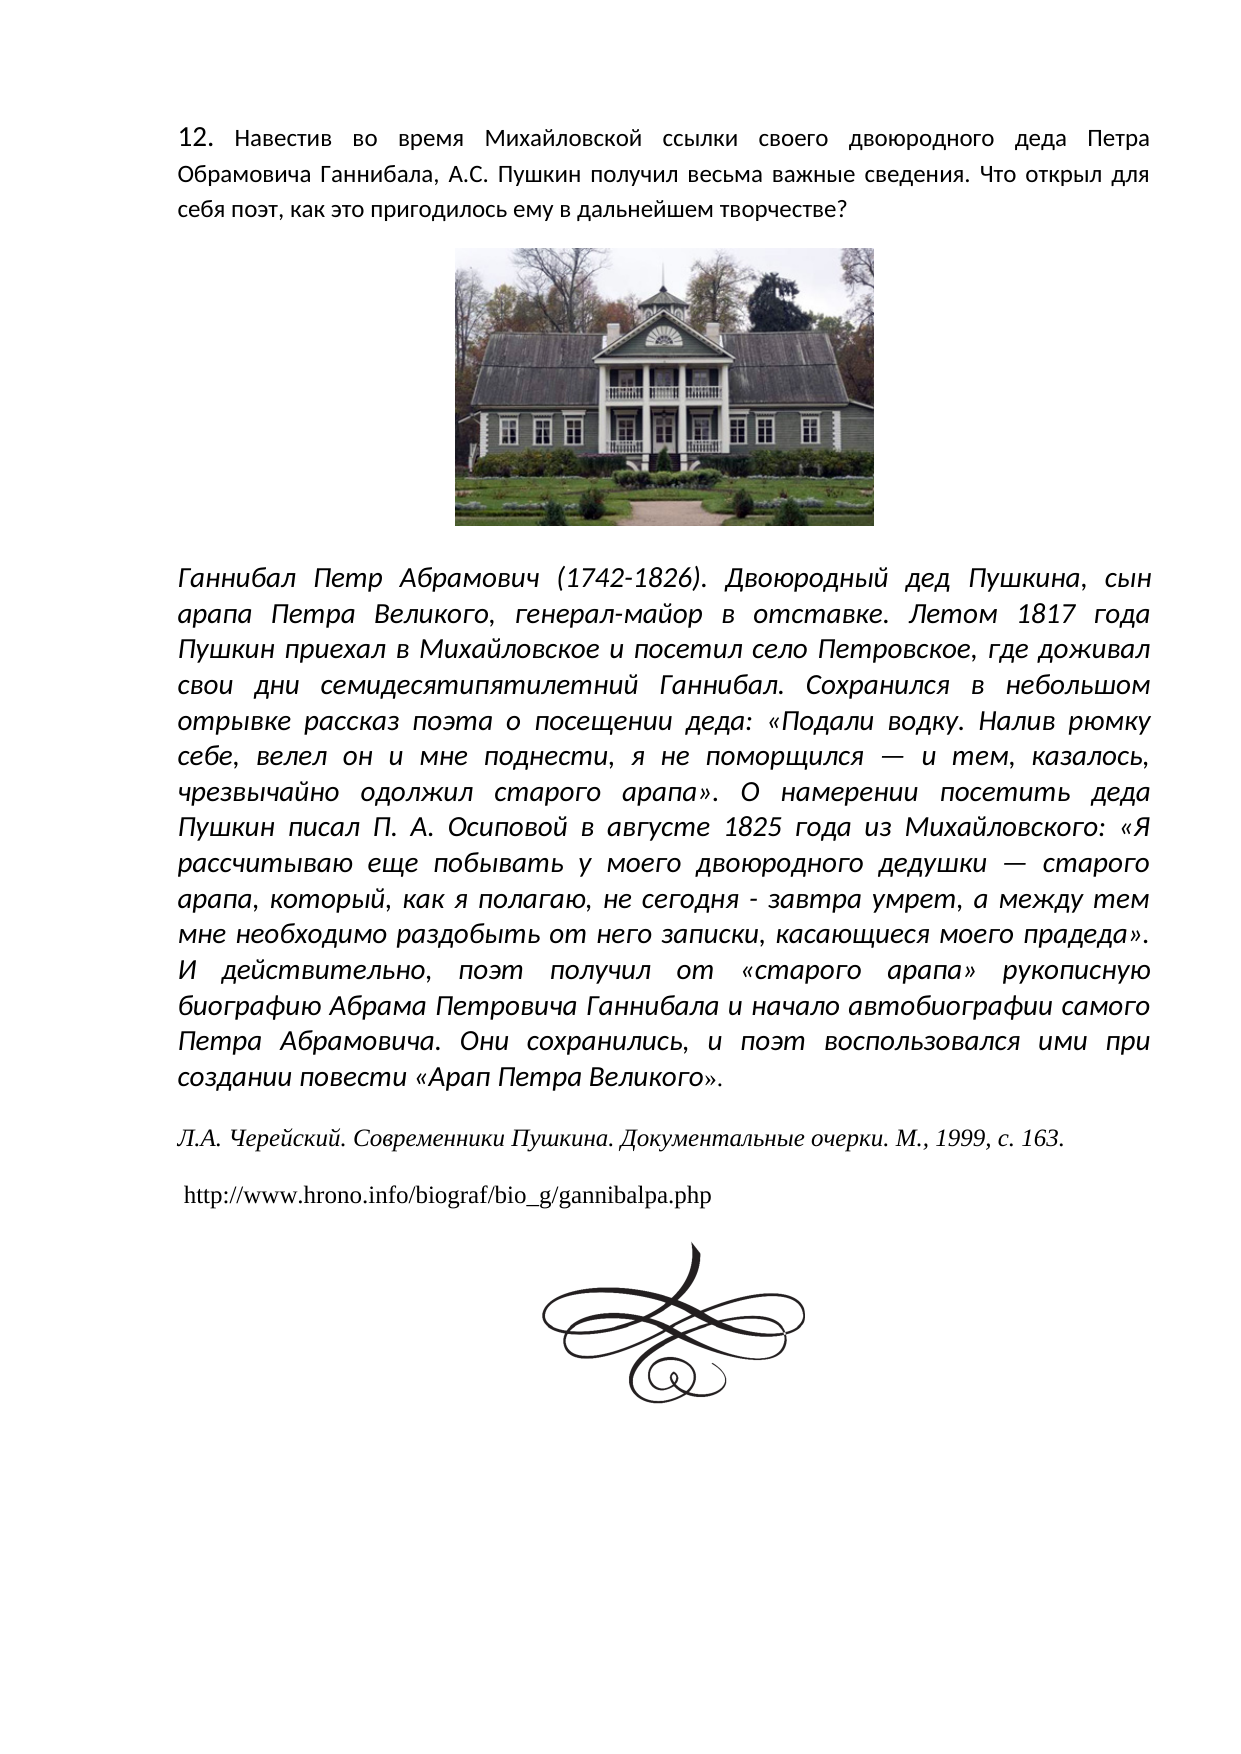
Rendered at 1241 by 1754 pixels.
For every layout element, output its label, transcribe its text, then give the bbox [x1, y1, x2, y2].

text Ганнибал Петр Абрамович (1742-1826). Двоюродный дед Пушкина, сын арапа Петра Великого, генерал-майор в отставке. Летом 1817 года Пушкин приехал в Михайловское и посетил село Петровское, где доживал свои дни семидесятипятилетний Ганнибал. Сохранился в небольшом отрывке рассказ поэта о посещении деда: «Подали водку. Налив рюмку себе, велел он и мне поднести, я не поморщился — и тем, казалось, чрезвычайно одолжил старого арапа». О намерении посетить деда Пушкин писал П. А. Осиповой в августе 1825 года из Михайловского: «Я рассчитываю еще побывать у моего двоюродного дедушки — старого арапа, который, как я полагаю, не сегодня - завтра умрет, а между тем мне необходимо раздобыть от него записки, касающиеся моего прадеда». И действительно, поэт получил от «старого арапа» рукописную биографию Абрама Петровича Ганнибала и начало автобиографии самого Петра Абрамовича. Они сохранились, и поэт воспользовался ими при создании повести «Арап Петра Великого». [177, 559, 1152, 1093]
text http://www.hrono.info/biograf/bio_g/gannibalpa.php [177, 1181, 1152, 1209]
picture [524, 1238, 805, 1414]
text Л.А. Черейский. Современники Пушкина. Документальные очерки. М., 1999, с. 163. [177, 1123, 1152, 1151]
picture [455, 248, 874, 526]
text 12. Навестив во время Михайловской ссылки своего двоюродного деда Петра Обрамовича Ганнибала, А.С. Пушкин получил весьма важные сведения. Что открыл для себя поэт, как это пригодилось ему в дальнейшем творчестве? [177, 118, 1152, 224]
